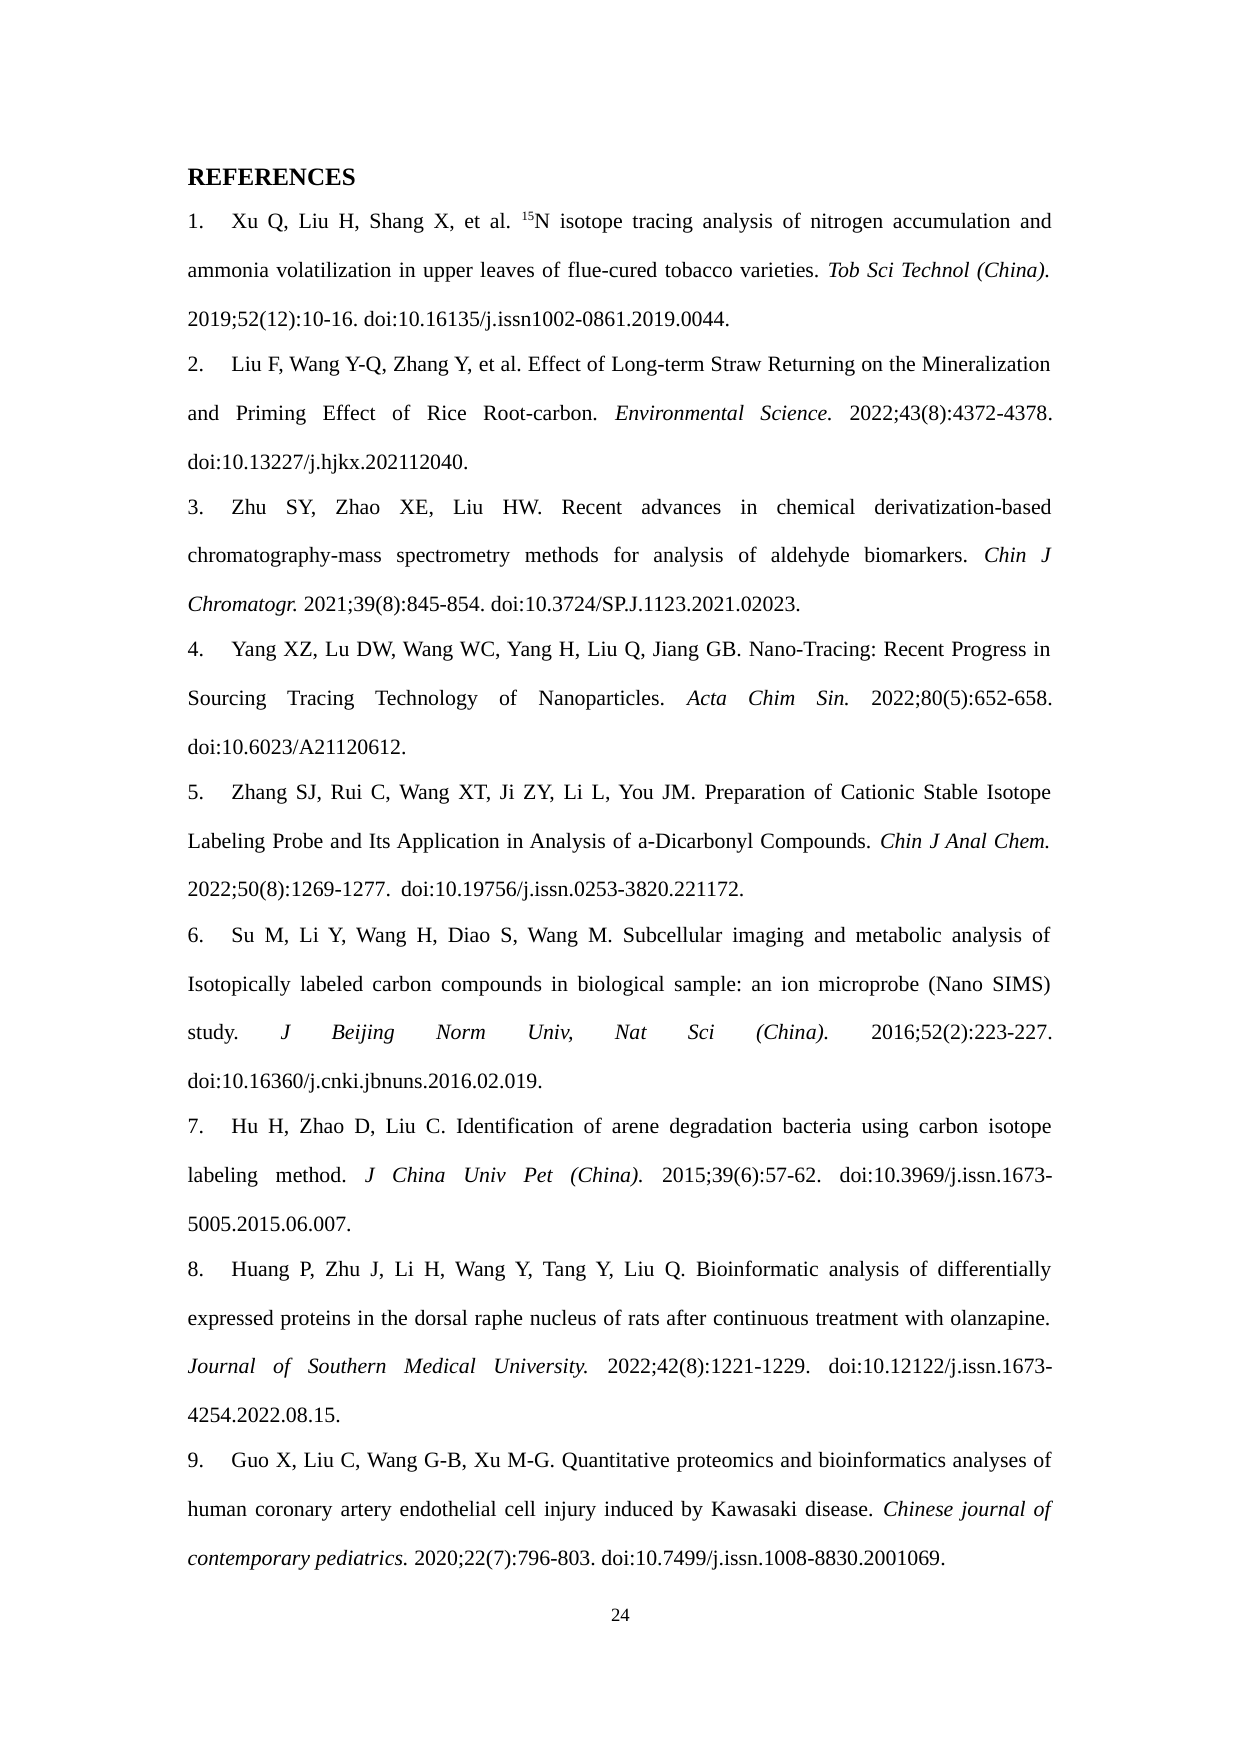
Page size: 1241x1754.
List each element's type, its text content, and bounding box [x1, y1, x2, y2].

text 7. Hu H, Zhao D, Liu C. Identification of arene degradation bacteria using carbon isotope labeling method. J China Univ Pet (China). 2015;39(6):57-62. doi:10.3969/j.issn.1673-5005.2015.06.007. [187, 1109, 1053, 1239]
text 4. Yang XZ, Lu DW, Wang WC, Yang H, Liu Q, Jiang GB. Nano-Tracing: Recent Progress in Sourcing Tracing Technology of Nanoparticles. Acta Chim Sin. 2022;80(5):652-658. doi:10.6023/A21120612. [187, 633, 1053, 763]
text 5. Zhang SJ, Rui C, Wang XT, Ji ZY, Li L, You JM. Preparation of Cationic Stable Isotope Labeling Probe and Its Application in Analysis of a-Dicarbonyl Compounds. Chin J Anal Chem. 2022;50(8):1269-1277. doi:10.19756/j.issn.0253-3820.221172. [187, 775, 1053, 905]
text 3. Zhu SY, Zhao XE, Liu HW. Recent advances in chemical derivatization-based chromatography-mass spectrometry methods for analysis of aldehyde biomarkers. Chin J Chromatogr. 2021;39(8):845-854. doi:10.3724/SP.J.1123.2021.02023. [187, 490, 1053, 620]
text 9. Guo X, Liu C, Wang G-B, Xu M-G. Quantitative proteomics and bioinformatics analyses of human coronary artery endothelial cell injury induced by Kawasaki disease. Chinese journal of contemporary pediatrics. 2020;22(7):796-803. doi:10.7499/j.issn.1008-8830.2001069. [187, 1443, 1053, 1573]
text REFERENCES [187, 162, 1053, 191]
text 8. Huang P, Zhu J, Li H, Wang Y, Tang Y, Liu Q. Bioinformatic analysis of differentially expressed proteins in the dorsal raphe nucleus of rats after continuous treatment with olanzapine. Journal of Southern Medical University. 2022;42(8):1221-1229. doi:10.12122/j.issn.1673-4254.2022.08.15. [187, 1252, 1053, 1431]
text 6. Su M, Li Y, Wang H, Diao S, Wang M. Subcellular imaging and metabolic analysis of Isotopically labeled carbon compounds in biological sample: an ion microprobe (Nano SIMS) study. J Beijing Norm Univ, Nat Sci (China). 2016;52(2):223-227. doi:10.16360/j.cnki.jbnuns.2016.02.019. [187, 918, 1053, 1097]
text 2. Liu F, Wang Y-Q, Zhang Y, et al. Effect of Long-term Straw Returning on the Mineralization and Priming Effect of Rice Root-carbon. Environmental Science. 2022;43(8):4372-4378. doi:10.13227/j.hjkx.202112040. [187, 347, 1053, 477]
text 1. Xu Q, Liu H, Shang X, et al. 15N isotope tracing analysis of nitrogen accumulation and ammonia volatilization in upper leaves of flue-cured tobacco varieties. Tob Sci Technol (China). 2019;52(12):10-16. doi:10.16135/j.issn1002-0861.2019.0044. [187, 205, 1053, 335]
